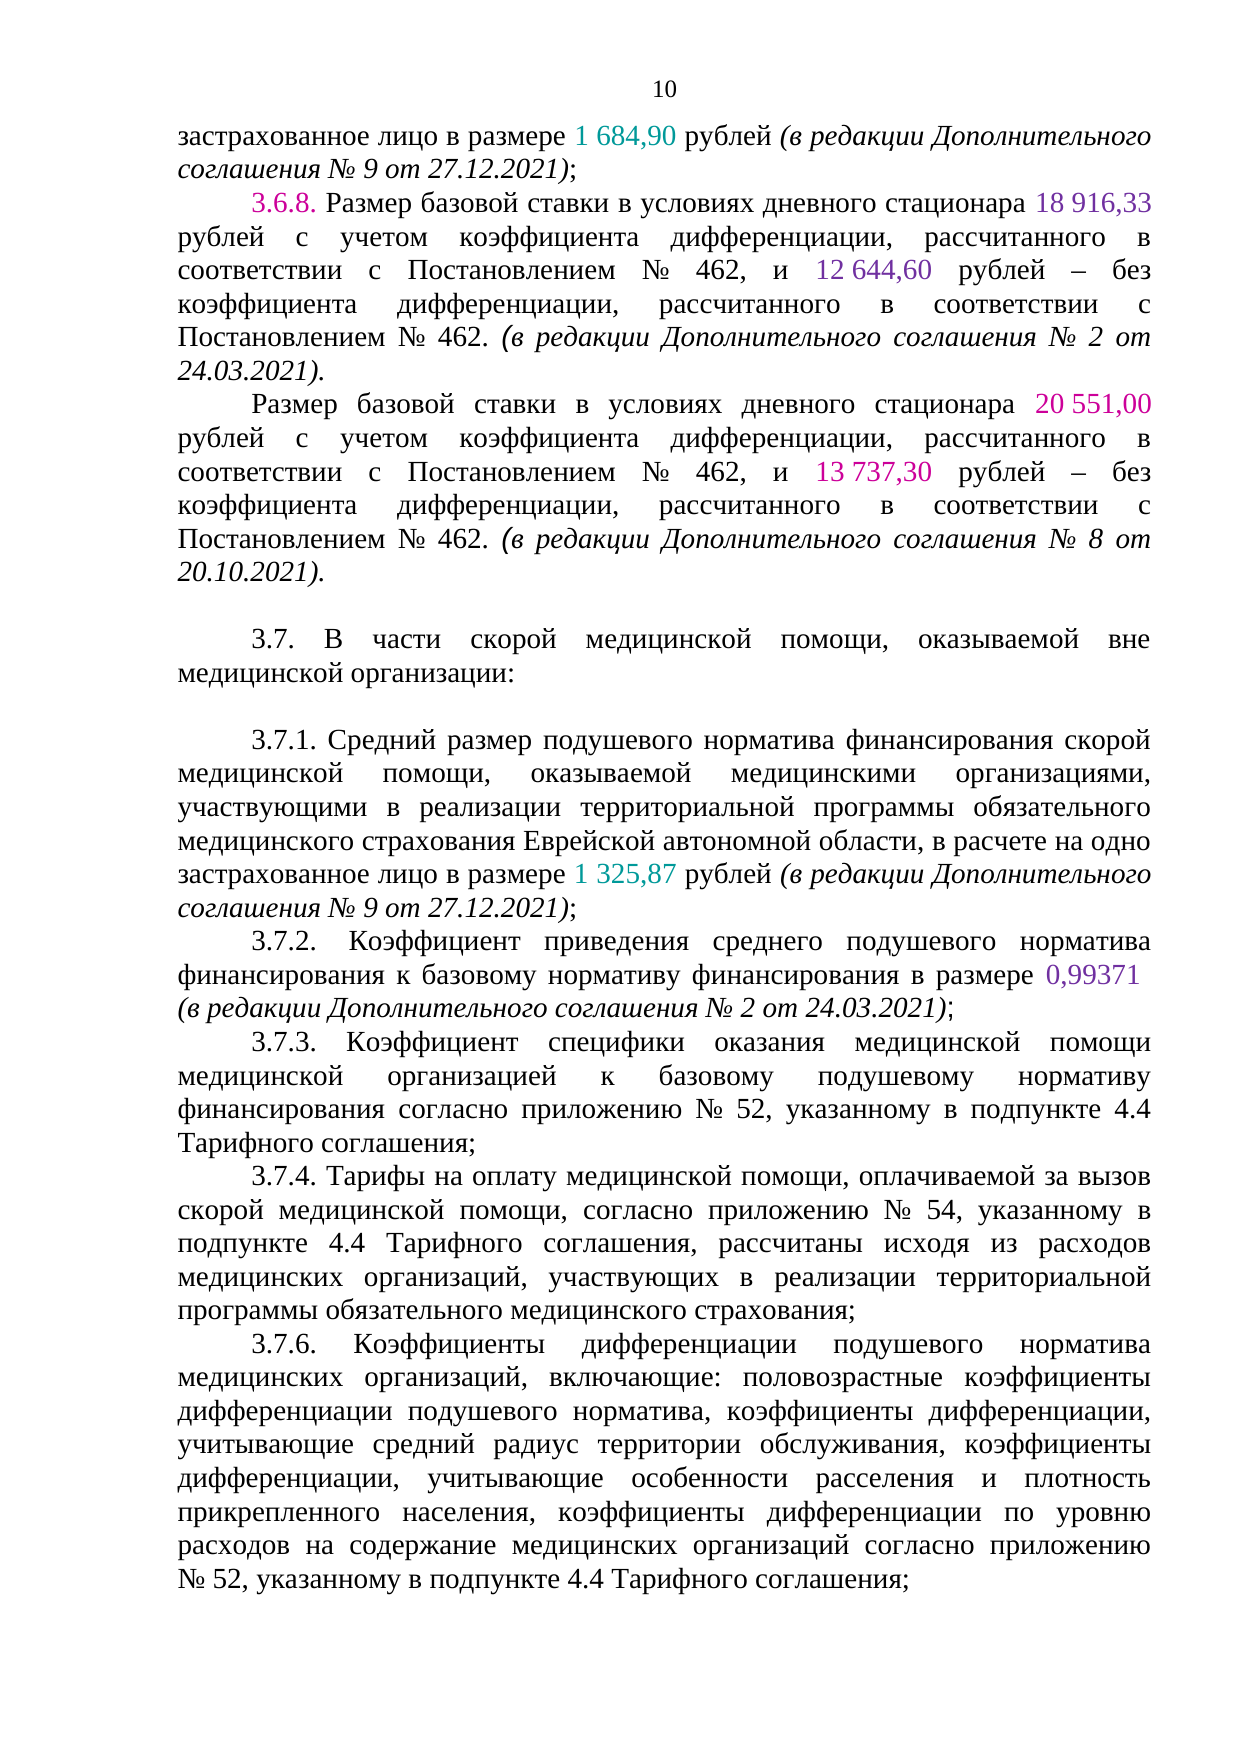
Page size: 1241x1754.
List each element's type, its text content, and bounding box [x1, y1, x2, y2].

text 3.7.3. Коэффициент специфики оказания медицинской помощи медицинской организацией к базовому подушевому нормативу финансирования согласно приложению № 52, указанному в подпункте 4.4 Тарифного соглашения; [177, 1024, 1152, 1158]
text 3.7. В части скорой медицинской помощи, оказываемой вне медицинской организации: [177, 621, 1152, 688]
text 3.7.4. Тарифы на оплату медицинской помощи, оплачиваемой за вызов скорой медицинской помощи, согласно приложению № 54, указанному в подпункте 4.4 Тарифного соглашения, рассчитаны исходя из расходов медицинских организаций, участвующих в реализации территориальной программы обязательного медицинского страхования; [177, 1158, 1152, 1326]
text 3.6.8. Размер базовой ставки в условиях дневного стационара 18 916,33 рублей с учетом коэффициента дифференциации, рассчитанного в соответствии с Постановлением № 462, и 12 644,60 рублей – без коэффициента дифференциации, рассчитанного в соответствии с Постановлением № 462. (в редакции Дополнительного соглашения № 2 от 24.03.2021). [177, 185, 1152, 387]
text Размер базовой ставки в условиях дневного стационара 20 551,00 рублей с учетом коэффициента дифференциации, рассчитанного в соответствии с Постановлением № 462, и 13 737,30 рублей – без коэффициента дифференциации, рассчитанного в соответствии с Постановлением № 462. (в редакции Дополнительного соглашения № 8 от 20.10.2021). [177, 387, 1152, 588]
text 3.7.1. Средний размер подушевого норматива финансирования скорой медицинской помощи, оказываемой медицинскими организациями, участвующими в реализации территориальной программы обязательного медицинского страхования Еврейской автономной области, в расчете на одно застрахованное лицо в размере 1 325,87 рублей (в редакции Дополнительного соглашения № 9 от 27.12.2021); [177, 722, 1152, 923]
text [177, 118, 1152, 185]
text 3.7.6. Коэффициенты дифференциации подушевого норматива медицинских организаций, включающие: половозрастные коэффициенты дифференциации подушевого норматива, коэффициенты дифференциации, учитывающие средний радиус территории обслуживания, коэффициенты дифференциации, учитывающие особенности расселения и плотность прикрепленного населения, коэффициенты дифференциации по уровню расходов на содержание медицинских организаций согласно приложению № 52, указанному в подпункте 4.4 Тарифного соглашения; [177, 1326, 1152, 1594]
text 3.7.2. Коэффициент приведения среднего подушевого норматива финансирования к базовому нормативу финансирования в размере 0,99371 (в редакции Дополнительного соглашения № 2 от 24.03.2021); [177, 923, 1152, 1024]
